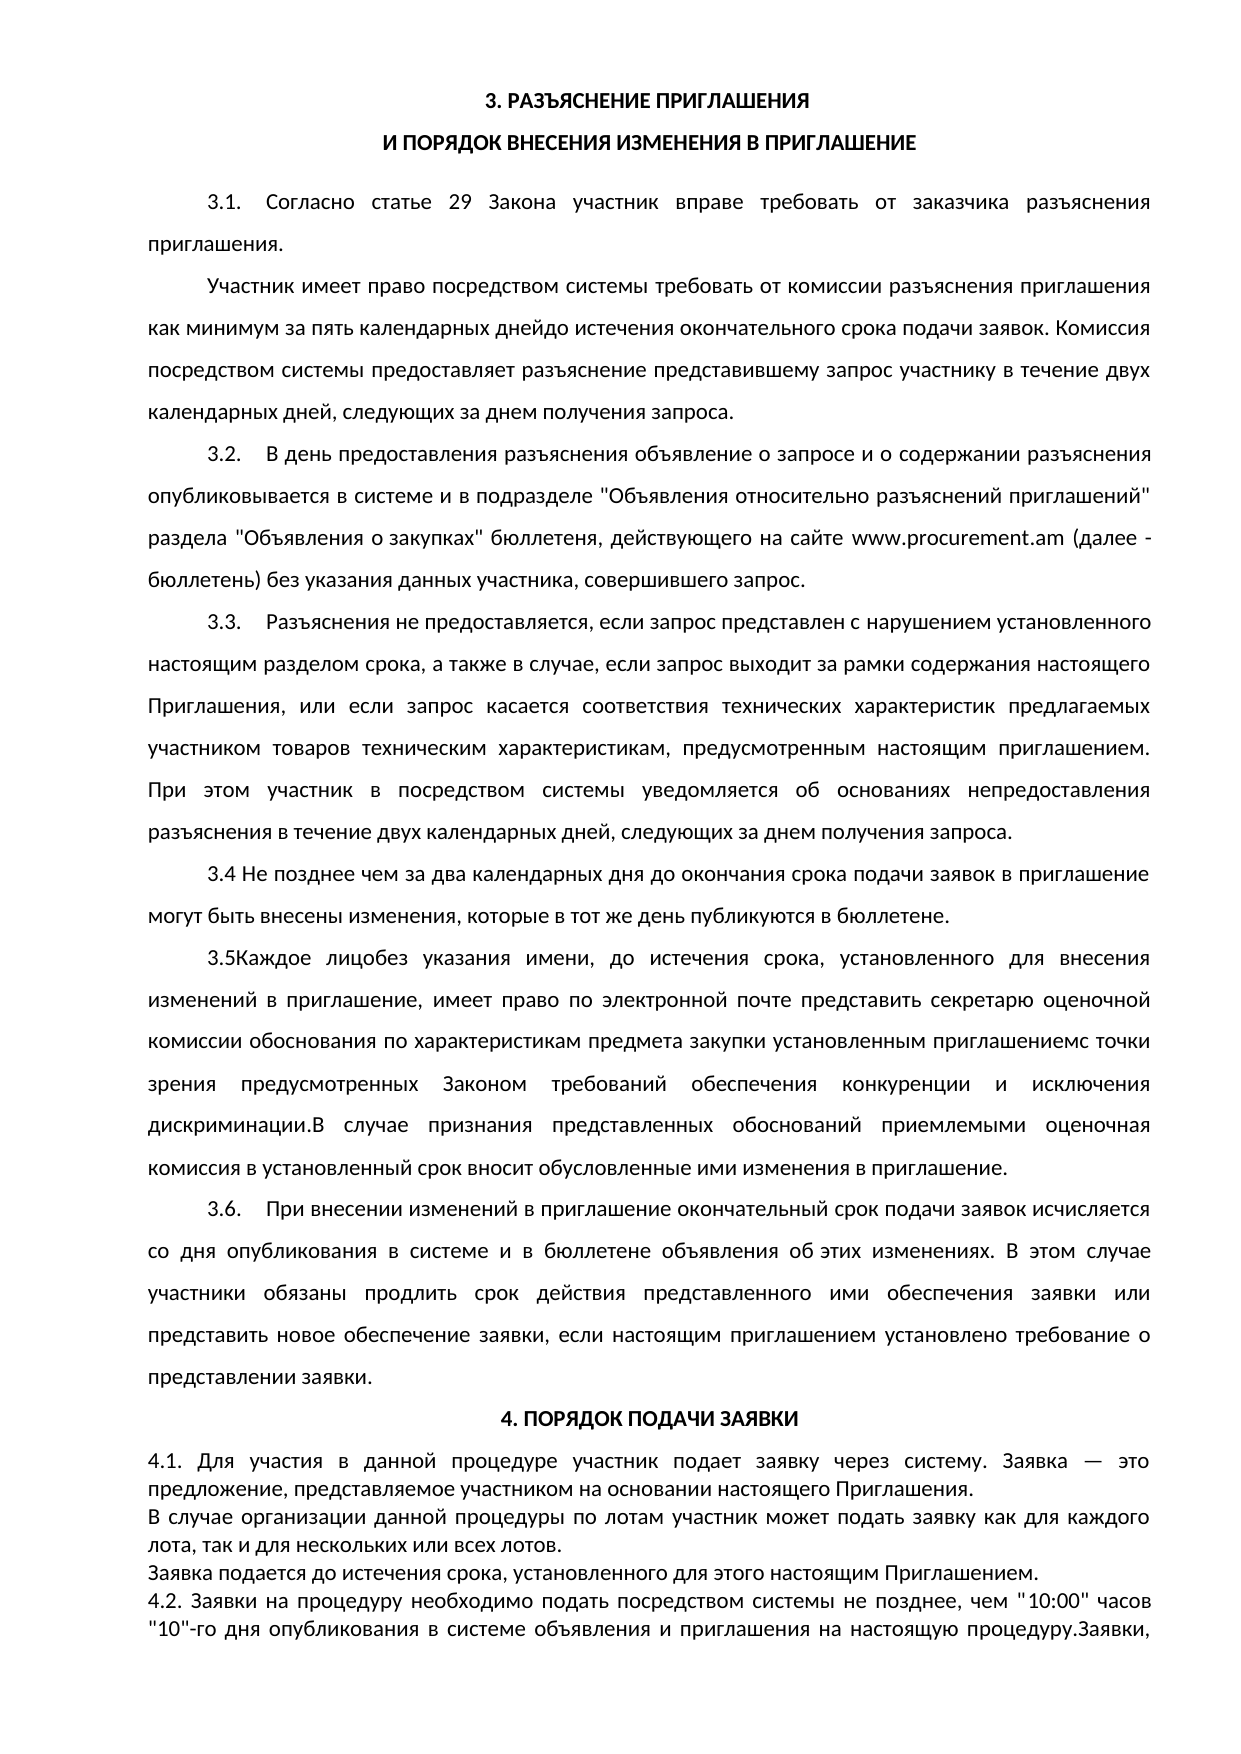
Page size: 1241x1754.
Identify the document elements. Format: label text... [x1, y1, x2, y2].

text Заявка подается до истечения срока, установленного для этого настоящим Приглашением. [148, 1558, 1152, 1587]
text 4.1. Для участия в данной процедуре участник подает заявку через систему. Заявка — это предложение, представляемое участником на основании настоящего Приглашения. [148, 1446, 1152, 1502]
text 4. ПОРЯДОК ПОДАЧИ ЗАЯВКИ [148, 1404, 1152, 1432]
text 3.4 Не позднее чем за два календарных дня до окончания срока подачи заявок в приглашение могут быть внесены изменения, которые в тот же день публикуются в бюллетене. [148, 859, 1152, 929]
text 3. РАЗЪЯСНЕНИЕ ПРИГЛАШЕНИЯ И ПОРЯДОК ВНЕСЕНИЯ ИЗМЕНЕНИЯ В ПРИГЛАШЕНИЕ [148, 86, 1152, 156]
text 3.5Каждое лицобез указания имени, до истечения срока, установленного для внесения изменений в приглашение, имеет право по электронной почте представить секретарю оценочной комиссии обоснования по характеристикам предмета закупки установленным приглашениемс точки зрения предусмотренных Законом требований обеспечения конкуренции и исключения дискриминации.В случае признания представленных обоснований приемлемыми оценочная комиссия в установленный срок вносит обусловленные ими изменения в приглашение. [148, 943, 1152, 1181]
text 3.2. В день предоставления разъяснения объявление о запросе и о содержании разъяснения опубликовывается в системе и в подразделе "Объявления относительно разъяснений приглашений" раздела "Объявления о закупках" бюллетеня, действующего на сайте www.procurement.am (далее - бюллетень) без указания данных участника, совершившего запрос. [148, 439, 1152, 593]
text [148, 1587, 1152, 1643]
text 3.6. При внесении изменений в приглашение окончательный срок подачи заявок исчисляется со дня опубликования в системе и в бюллетене объявления об этих изменениях. В этом случае участники обязаны продлить срок действия представленного ими обеспечения заявки или представить новое обеспечение заявки, если настоящим приглашением установлено требование о представлении заявки. [148, 1194, 1152, 1391]
text 3.3. Разъяснения не предоставляется, если запрос представлен с нарушением установленного настоящим разделом срока, а также в случае, если запрос выходит за рамки содержания настоящего Приглашения, или если запрос касается соответствия технических характеристик предлагаемых участником товаров техническим характеристикам, предусмотренным настоящим приглашением. При этом участник в посредством системы уведомляется об основаниях непредоставления разъяснения в течение двух календарных дней, следующих за днем получения запроса. [148, 607, 1152, 845]
text 3.1. Согласно статье 29 Закона участник вправе требовать от заказчика разъяснения приглашения. [148, 187, 1152, 257]
text Участник имеет право посредством системы требовать от комиссии разъяснения приглашения как минимум за пять календарных днейдо истечения окончательного срока подачи заявок. Комиссия посредством системы предоставляет разъяснение представившему запрос участнику в течение двух календарных дней, следующих за днем получения запроса. [148, 271, 1152, 425]
text В случае организации данной процедуры по лотам участник может подать заявку как для каждого лота, так и для нескольких или всех лотов. [148, 1502, 1152, 1558]
